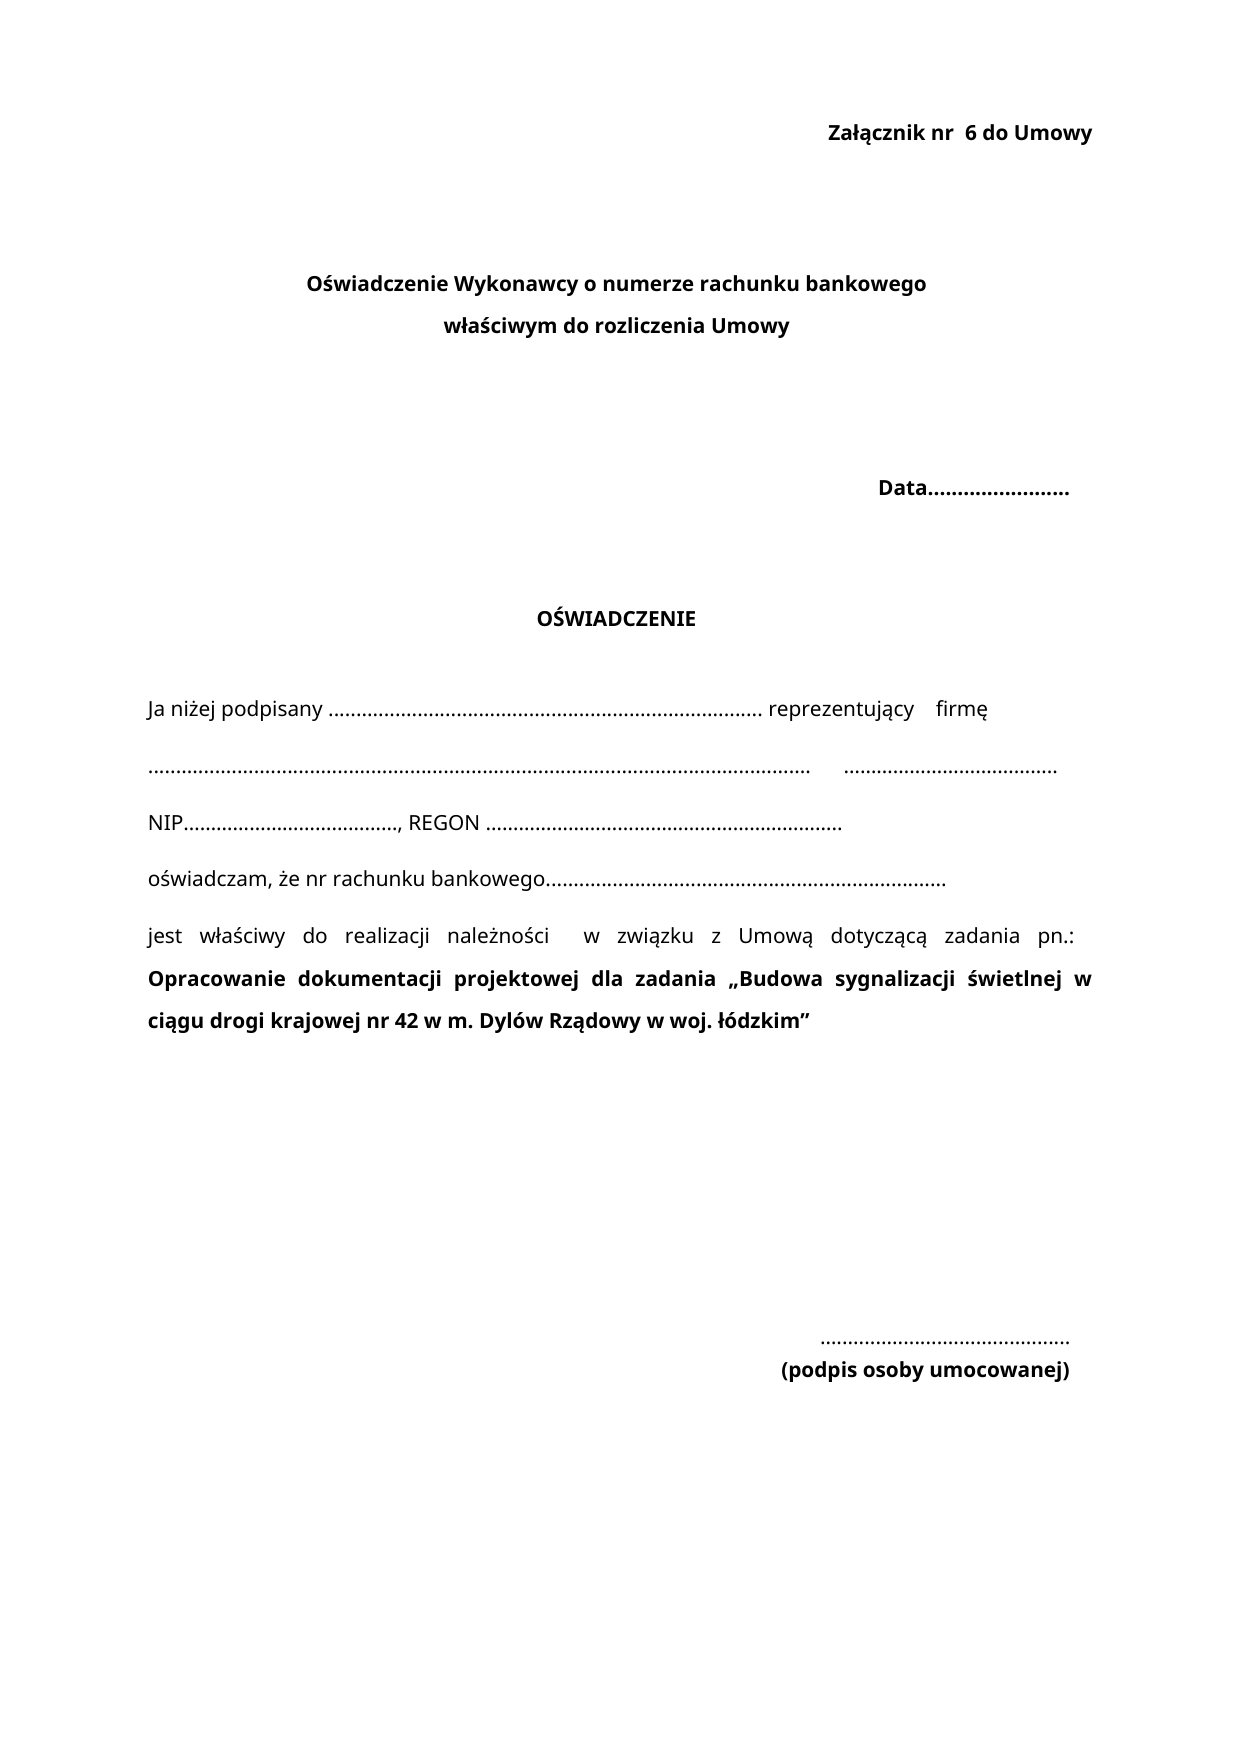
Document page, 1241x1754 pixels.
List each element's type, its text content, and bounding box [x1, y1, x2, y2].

text Data........................ [148, 473, 1070, 502]
text ….......................................... [223, 1322, 1071, 1351]
text oświadczam, że nr rachunku bankowego........................................................................ [148, 864, 1092, 893]
text Ja niżej podpisany .............................................................................. reprezentujący firmę ....................................................................................................................... …………………….………….. NIP…………………………………, REGON ……………………………………………………….. [148, 694, 1092, 836]
text Załącznik nr 6 do Umowy [148, 118, 1092, 147]
text (podpis osoby umocowanej) [148, 1355, 1070, 1383]
text jest właściwy do realizacji należności w związku z Umową dotyczącą zadania pn.: Opracowanie dokumentacji projektowej dla zadania „Budowa sygnalizacji świetlnej w ciągu drogi krajowej nr 42 w m. Dylów Rządowy w woj. łódzkim” [148, 921, 1092, 1035]
subtitle OŚWIADCZENIE [184, 604, 1048, 633]
text właściwym do rozliczenia Umowy [185, 312, 1048, 340]
text Oświadczenie Wykonawcy o numerze rachunku bankowego [185, 269, 1048, 297]
